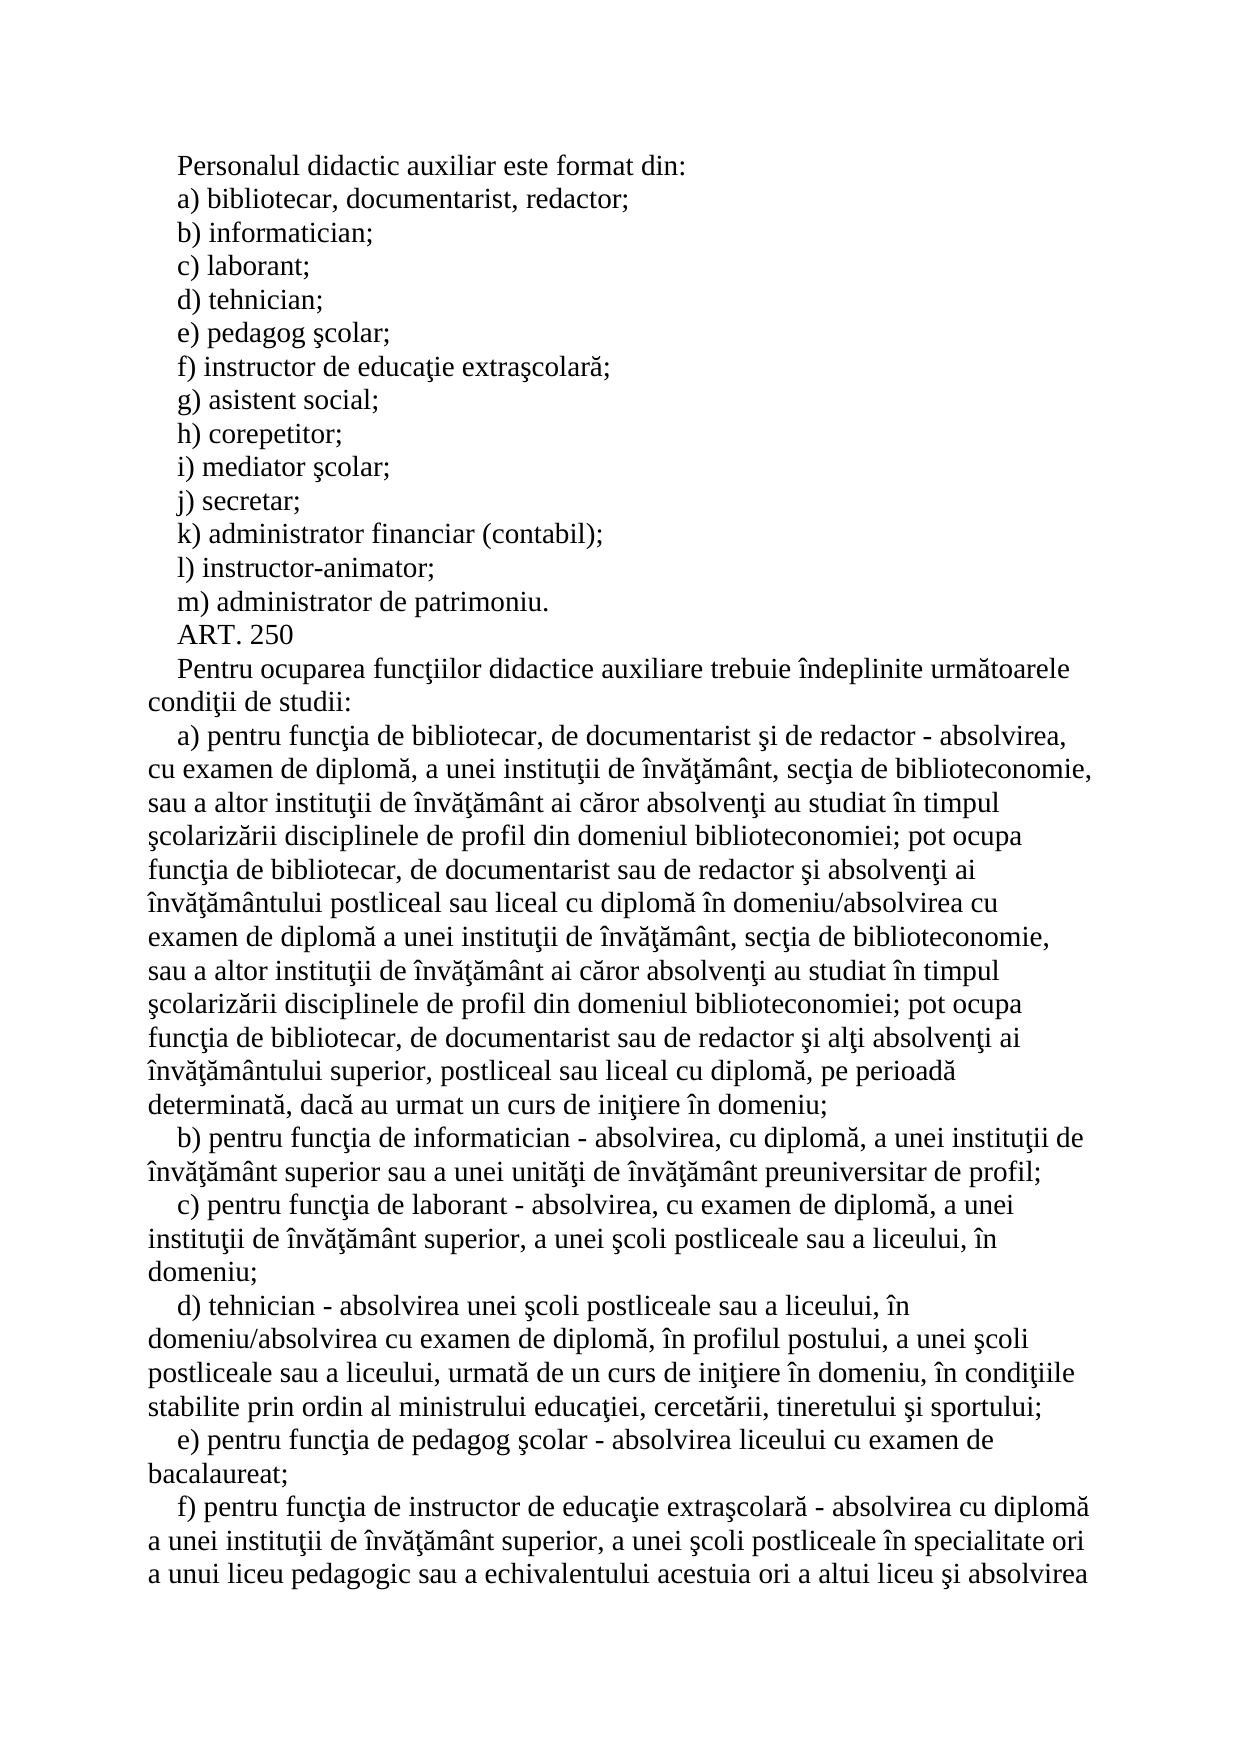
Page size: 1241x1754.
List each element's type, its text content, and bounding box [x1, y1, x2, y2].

text m) administrator de patrimoniu. [148, 584, 1093, 617]
text ART. 250 [148, 617, 1093, 651]
text a) pentru funcţia de bibliotecar, de documentarist şi de redactor - absolvirea, cu examen de diplomă, a unei instituţii de învăţământ, secţia de biblioteconomie, sau a altor instituţii de învăţământ ai căror absolvenţi au studiat în timpul şcolarizării disciplinele de profil din domeniul biblioteconomiei; pot ocupa funcţia de bibliotecar, de documentarist sau de redactor şi absolvenţi ai învăţământului postliceal sau liceal cu diplomă în domeniu/absolvirea cu examen de diplomă a unei instituţii de învăţământ, secţia de biblioteconomie, sau a altor instituţii de învăţământ ai căror absolvenţi au studiat în timpul şcolarizării disciplinele de profil din domeniul biblioteconomiei; pot ocupa funcţia de bibliotecar, de documentarist sau de redactor şi alţi absolvenţi ai învăţământului superior, postliceal sau liceal cu diplomă, pe perioadă determinată, dacă au urmat un curs de iniţiere în domeniu; [148, 718, 1093, 1120]
text i) mediator şcolar; [148, 449, 1093, 483]
text h) corepetitor; [148, 416, 1093, 449]
text a) bibliotecar, documentarist, redactor; [148, 181, 1093, 215]
text c) laborant; [148, 248, 1093, 282]
text k) administrator financiar (contabil); [148, 517, 1093, 550]
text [148, 1489, 1093, 1590]
text d) tehnician; [148, 282, 1093, 315]
text Pentru ocuparea funcţiilor didactice auxiliare trebuie îndeplinite următoarele condiţii de studii: [148, 651, 1093, 718]
text Personalul didactic auxiliar este format din: [148, 148, 1093, 181]
text f) instructor de educaţie extraşcolară; [148, 349, 1093, 382]
text c) pentru funcţia de laborant - absolvirea, cu examen de diplomă, a unei instituţii de învăţământ superior, a unei şcoli postliceale sau a liceului, în domeniu; [148, 1187, 1093, 1288]
text e) pedagog şcolar; [148, 315, 1093, 349]
text g) asistent social; [148, 382, 1093, 416]
text b) informatician; [148, 215, 1093, 248]
text d) tehnician - absolvirea unei şcoli postliceale sau a liceului, în domeniu/absolvirea cu examen de diplomă, în profilul postului, a unei şcoli postliceale sau a liceului, urmată de un curs de iniţiere în domeniu, în condiţiile stabilite prin ordin al ministrului educaţiei, cercetării, tineretului şi sportului; [148, 1288, 1093, 1422]
text l) instructor-animator; [148, 550, 1093, 584]
text j) secretar; [148, 483, 1093, 517]
text b) pentru funcţia de informatician - absolvirea, cu diplomă, a unei instituţii de învăţământ superior sau a unei unităţi de învăţământ preuniversitar de profil; [148, 1120, 1093, 1187]
text e) pentru funcţia de pedagog şcolar - absolvirea liceului cu examen de bacalaureat; [148, 1422, 1093, 1489]
